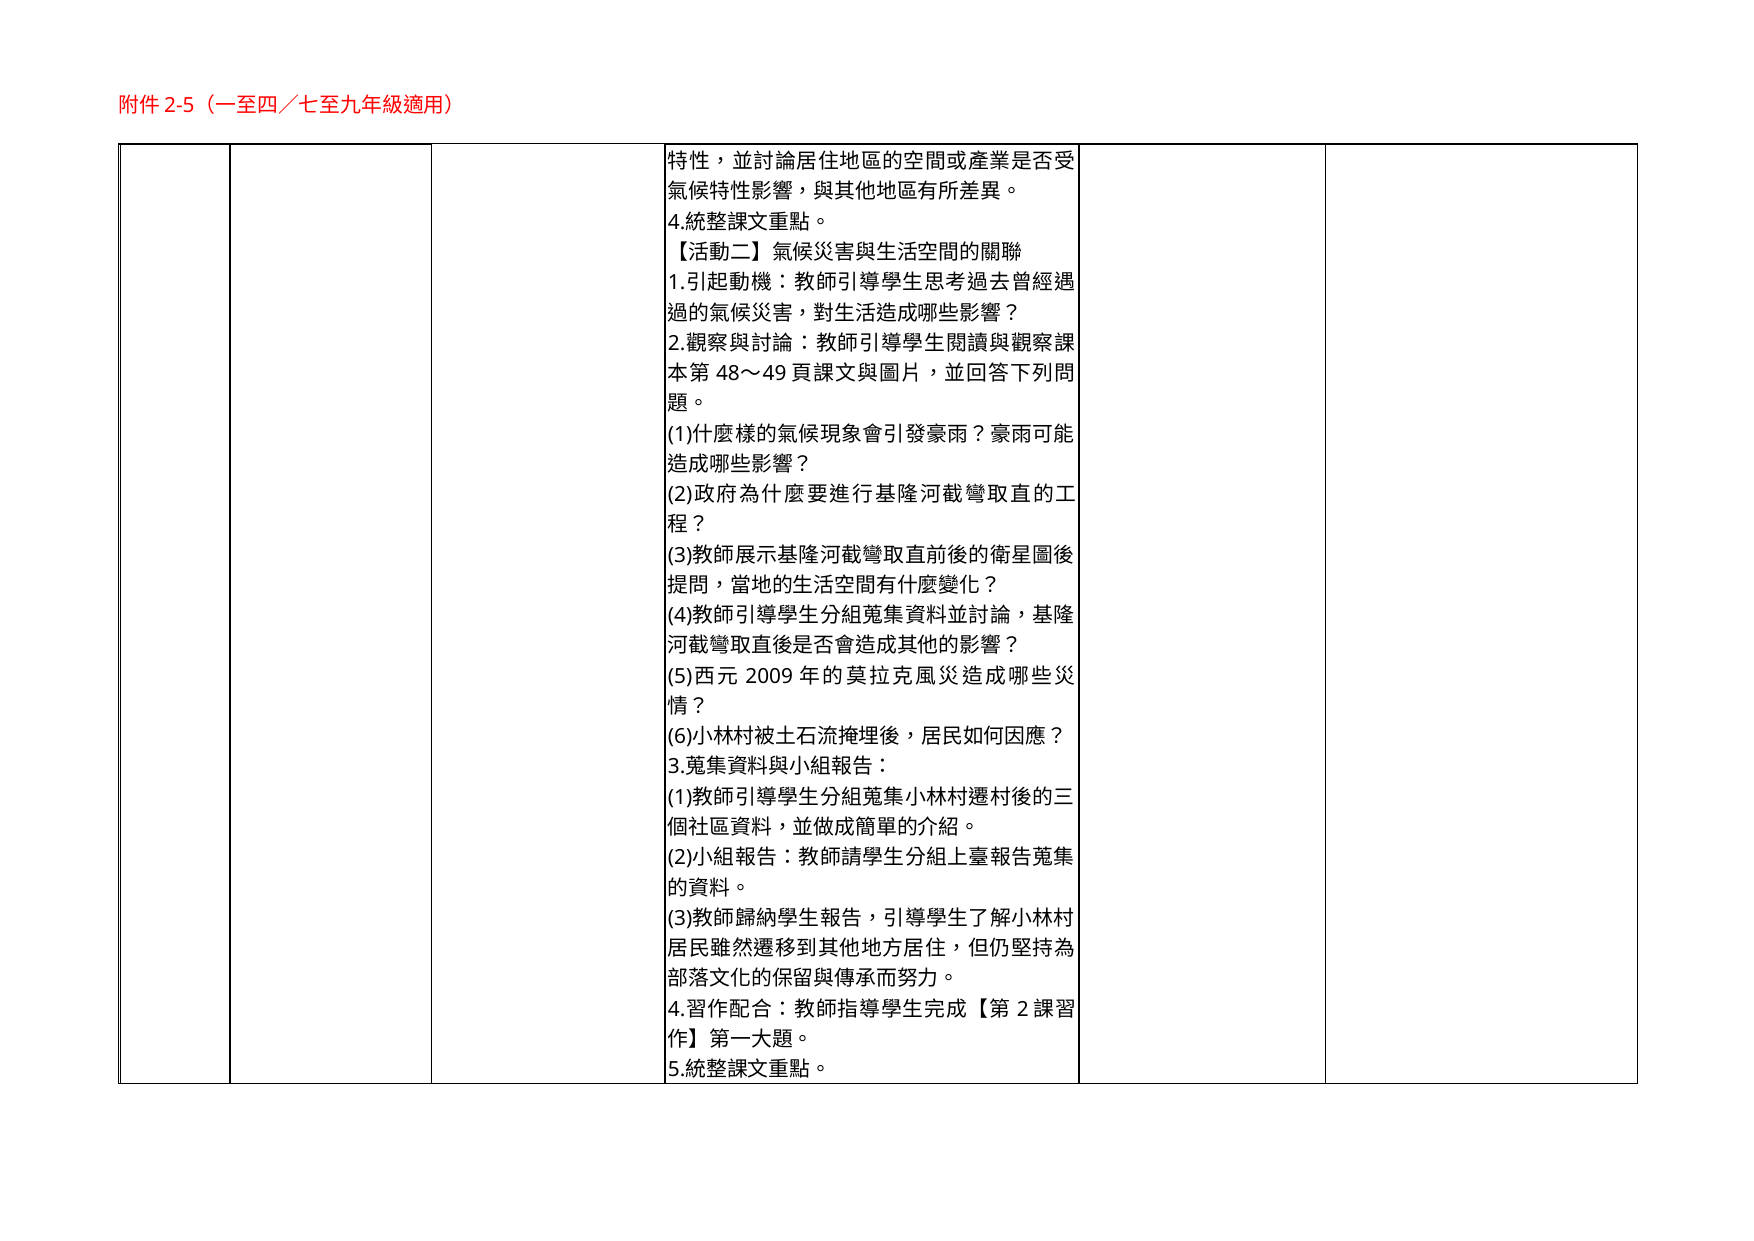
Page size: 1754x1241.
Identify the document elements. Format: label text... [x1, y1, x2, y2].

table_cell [231, 145, 431, 1083]
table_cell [666, 145, 1078, 1083]
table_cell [432, 144, 664, 1083]
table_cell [1326, 145, 1637, 1083]
table_cell 九 [121, 145, 229, 1083]
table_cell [1080, 145, 1325, 1083]
